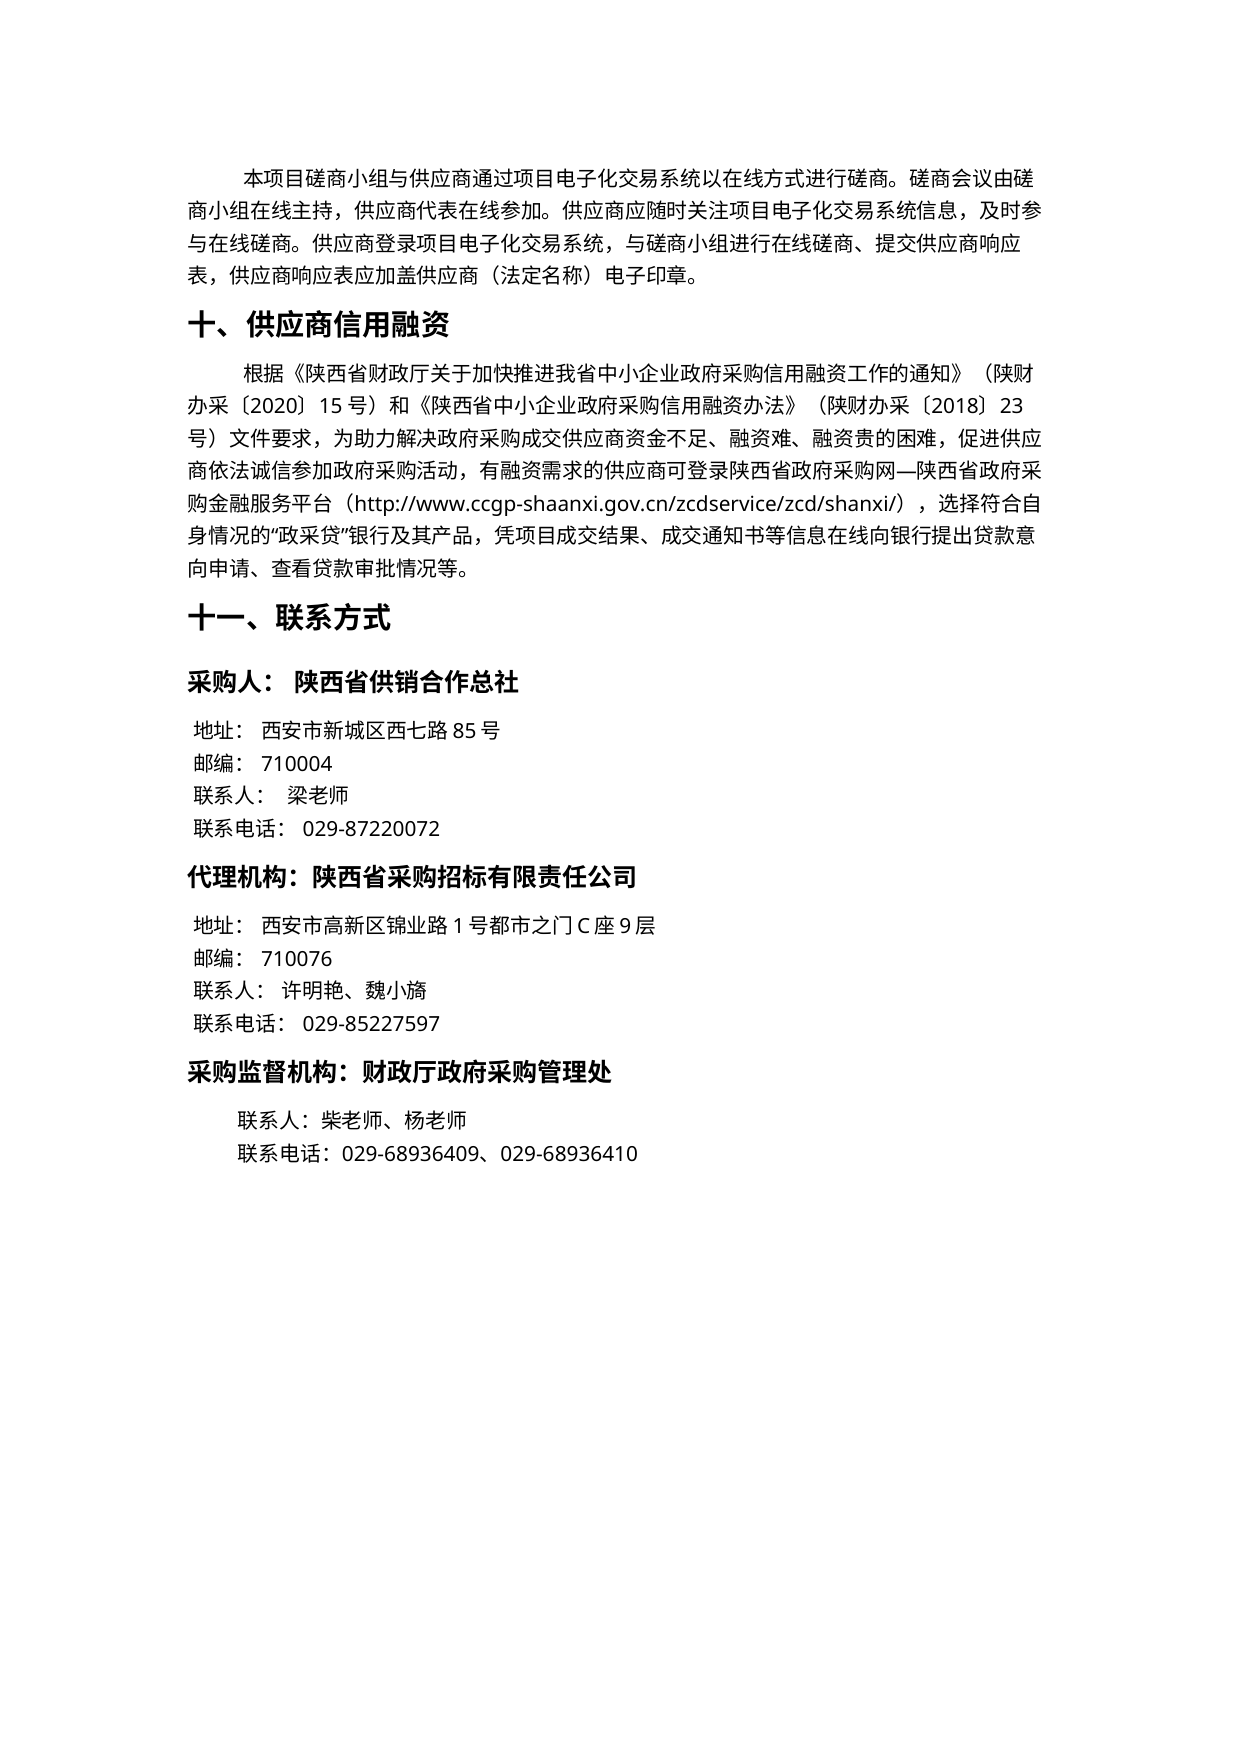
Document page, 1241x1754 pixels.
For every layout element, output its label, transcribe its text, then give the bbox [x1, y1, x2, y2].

text 十一、联系方式 [187, 584, 1053, 649]
text 本项目磋商小组与供应商通过项目电子化交易系统以在线方式进行磋商。磋商会议由磋商小组在线主持，供应商代表在线参加。供应商应随时关注项目电子化交易系统信息，及时参与在线磋商。供应商登录项目电子化交易系统，与磋商小组进行在线磋商、提交供应商响应表，供应商响应表应加盖供应商（法定名称）电子印章。 [187, 162, 1053, 292]
text 采购监督机构：财政厅政府采购管理处 [187, 1039, 1053, 1104]
text 十、供应商信用融资 [187, 292, 1053, 357]
text 联系电话： 029-85227597 [187, 1007, 1053, 1039]
text 根据《陕西省财政厅关于加快推进我省中小企业政府采购信用融资工作的通知》（陕财办采〔2020〕15 号）和《陕西省中小企业政府采购信用融资办法》（陕财办采〔2018〕23 号）文件要求，为助力解决政府采购成交供应商资金不足、融资难、融资贵的困难，促进供应商依法诚信参加政府采购活动，有融资需求的供应商可登录陕西省政府采购网—陕西省政府采购金融服务平台（http://www.ccgp-shaanxi.gov.cn/zcdservice/zcd/shanxi/），选择符合自身情况的“政采贷”银行及其产品，凭项目成交结果、成交通知书等信息在线向银行提出贷款意向申请、查看贷款审批情况等。 [187, 357, 1053, 584]
text 联系电话：029-68936409、029-68936410 [187, 1137, 1053, 1169]
text 地址： 西安市新城区西七路85号 [187, 714, 1053, 747]
text 地址： 西安市高新区锦业路1号都市之门C座9层 [187, 909, 1053, 942]
text 采购人： 陕西省供销合作总社 [187, 649, 1053, 714]
text 邮编： 710004 [187, 747, 1053, 779]
text 邮编： 710076 [187, 942, 1053, 974]
text 联系电话： 029-87220072 [187, 812, 1053, 844]
text 联系人： 许明艳、魏小旖 [187, 974, 1053, 1007]
text 联系人： 梁老师 [187, 779, 1053, 812]
text 联系人：柴老师、杨老师 [187, 1104, 1053, 1137]
text 代理机构：陕西省采购招标有限责任公司 [187, 844, 1053, 909]
